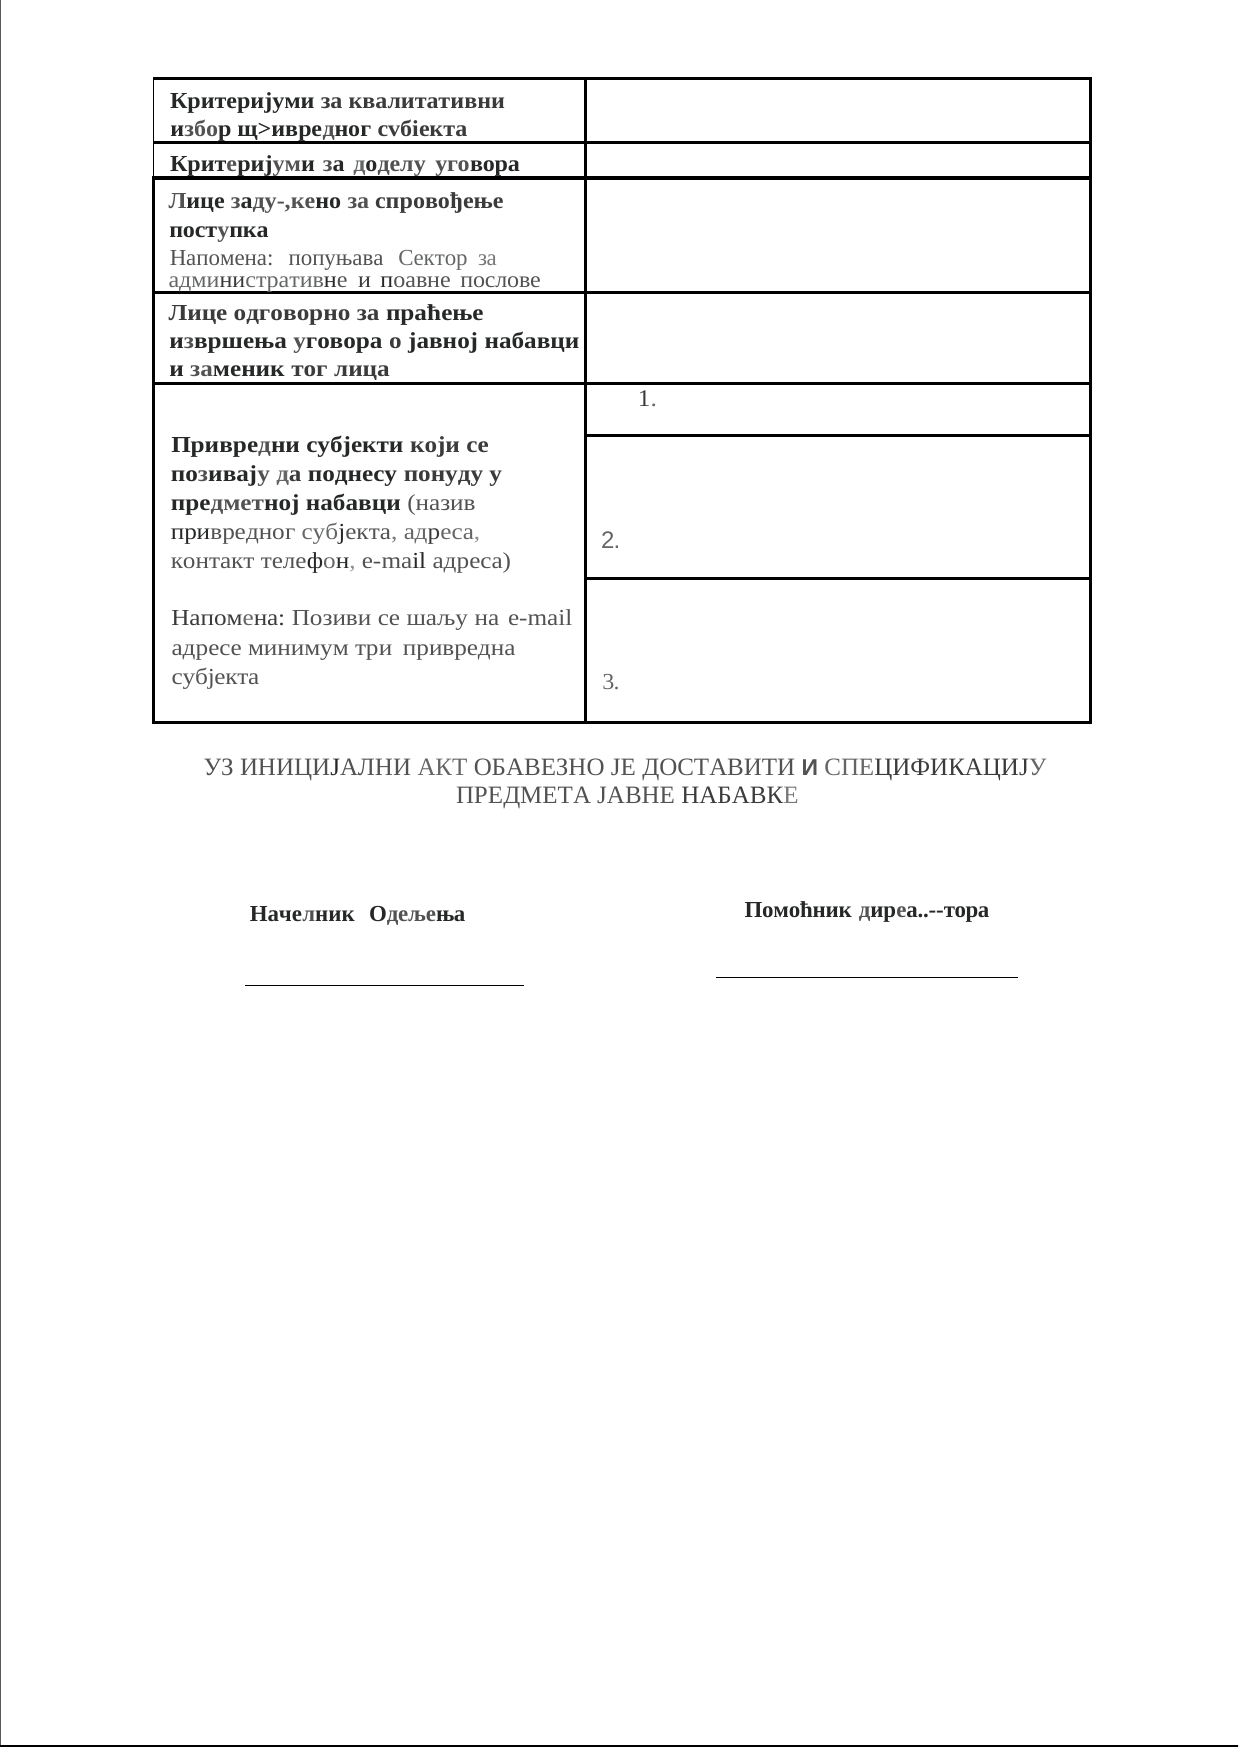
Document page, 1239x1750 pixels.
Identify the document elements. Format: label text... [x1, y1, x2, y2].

table_header Критеријуми за квалитативни избор щ>ивредног сvбiекта [154, 80, 584, 141]
table_cell [587, 144, 1089, 176]
table_cell Привредни субјекти који се позивају да поднесу понуду у предметној набавци (назив привредног субјекта, адреса, контакт телефон, e-mail адреса) Напомена: Позиви се шаљу на e-mail адресе минимум три привредна субјекта [155, 385, 584, 721]
text Начелник Одељења Помоћник диреа..--тора [139, 896, 1099, 927]
table_cell Критеријуми за доделу уговора [154, 144, 584, 176]
table_cell [587, 294, 1089, 382]
table_cell [587, 180, 1089, 291]
table_header [587, 80, 1089, 141]
text УЗ ИНИЦИЈАЛНИ АКТ ОБАВЕЗНО ЈЕ ДОСТАВИТИ И СПЕЦИФИКАЦИЈУ ПРЕДМЕТА ЈАВНЕ НАБАВКЕ [203, 752, 1122, 809]
table_cell 3. [587, 580, 1089, 721]
table_cell 2. [587, 437, 1089, 577]
table_cell 1. [587, 385, 1089, 433]
table_cell Лице одговорно за праћење извршења уговора о јавној набавци и заменик тог лица [155, 294, 584, 382]
table_cell Лице заду-,кено за спровођење поступка Напомена: попуњава Сектор за административне и поавне послове [155, 180, 584, 291]
